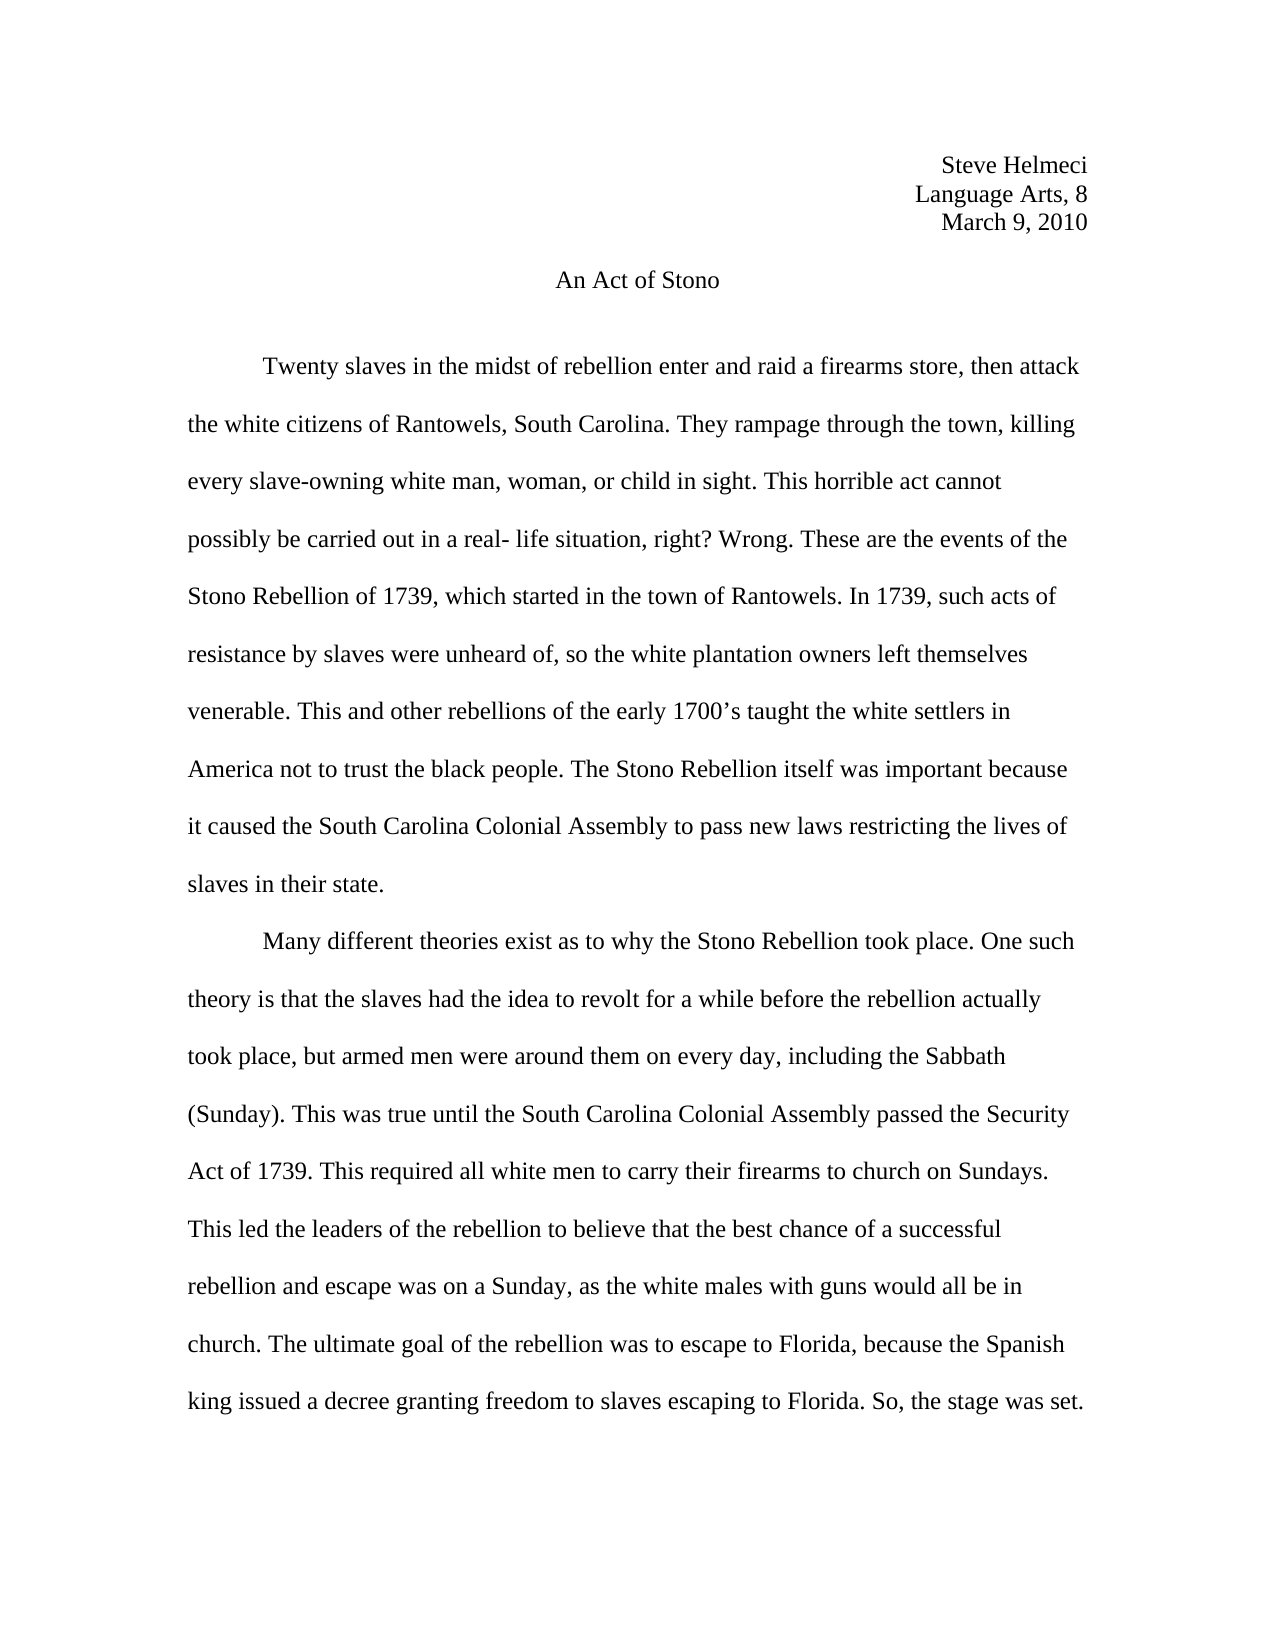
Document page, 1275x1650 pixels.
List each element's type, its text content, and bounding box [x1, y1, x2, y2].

text March 9, 2010 [187, 207, 1087, 236]
text An Act of Stono [187, 265, 1087, 294]
text Many different theories exist as to why the Stono Rebellion took place. One such theory is that the slaves had the idea to revolt for a while before the rebellion actually took place, but armed men were around them on every day, including the Sabbath (Sunday). This was true until the South Carolina Colonial Assembly passed the Security Act of 1739. This required all white men to carry their firearms to church on Sundays. This led the leaders of the rebellion to believe that the best chance of a successful rebellion and escape was on a Sunday, as the white males with guns would all be in church. The ultimate goal of the rebellion was to escape to Florida, because the Spanish king issued a decree granting freedom to slaves escaping to Florida. So, the stage was set. [187, 926, 1087, 1415]
text Twenty slaves in the midst of rebellion enter and raid a firearms store, then attack the white citizens of Rantowels, South Carolina. They rampage through the town, killing every slave-owning white man, woman, or child in sight. This horrible act cannot possibly be carried out in a real- life situation, right? Wrong. These are the events of the Stono Rebellion of 1739, which started in the town of Rantowels. In 1739, such acts of resistance by slaves were unheard of, so the white plantation owners left themselves venerable. This and other rebellions of the early 1700’s taught the white settlers in America not to trust the black people. The Stono Rebellion itself was important because it caused the South Carolina Colonial Assembly to pass new laws restricting the lives of slaves in their state. [187, 351, 1087, 897]
text Language Arts, 8 [187, 179, 1087, 207]
text Steve Helmeci [187, 150, 1087, 179]
